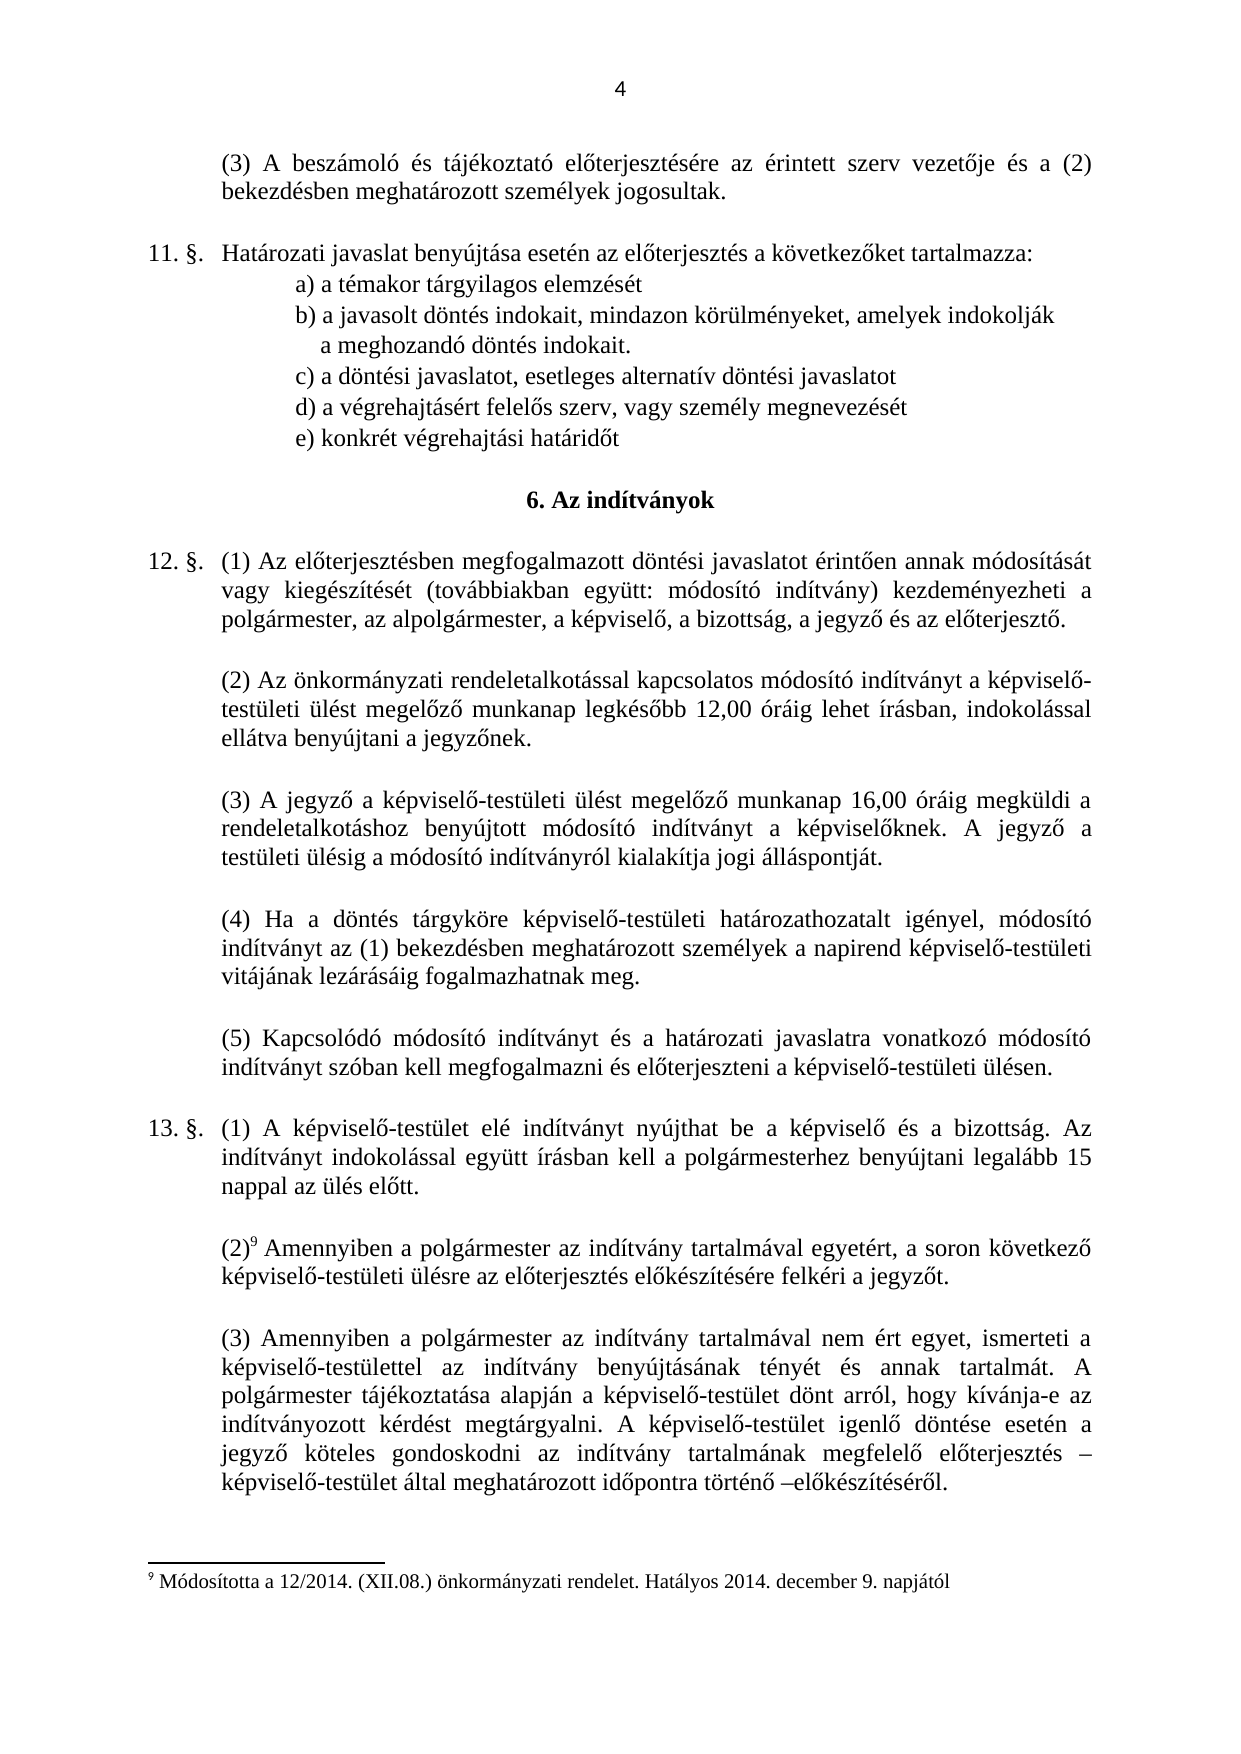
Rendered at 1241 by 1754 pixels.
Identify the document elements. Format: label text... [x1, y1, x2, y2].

text b) a javasolt döntés indokait, mindazon körülményeket, amelyek indokolják [295, 300, 1093, 328]
text 12. §. (1) Az előterjesztésben megfogalmazott döntési javaslatot érintően annak módosítását vagy kiegészítését (továbbiakban együtt: módosító indítvány) kezdeményezheti a polgármester, az alpolgármester, a képviselő, a bizottság, a jegyző és az előterjesztő. [148, 546, 1093, 633]
text a) a témakor tárgyilagos elemzését [221, 269, 1093, 298]
text (2) Amennyiben a polgármester az indítvány tartalmával egyetért, a soron következő képviselő-testületi ülésre az előterjesztés előkészítésére felkéri a jegyzőt. [221, 1233, 1093, 1290]
text (4) Ha a döntés tárgyköre képviselő-testületi határozathozatalt igényel, módosító indítványt az (1) bekezdésben meghatározott személyek a napirend képviselő-testületi vitájának lezárásáig fogalmazhatnak meg. [221, 904, 1093, 990]
text e) konkrét végrehajtási határidőt [221, 423, 1093, 452]
text (3) A jegyző a képviselő-testületi ülést megelőző munkanap 16,00 óráig megküldi a rendeletalkotáshoz benyújtott módosító indítványt a képviselőknek. A jegyző a testületi ülésig a módosító indítványról kialakítja jogi álláspontját. [221, 785, 1093, 871]
text a meghozandó döntés indokait. [295, 331, 1093, 359]
text (2) Az önkormányzati rendeletalkotással kapcsolatos módosító indítványt a képviselő-testületi ülést megelőző munkanap legkésőbb 12,00 óráig lehet írásban, indokolással ellátva benyújtani a jegyzőnek. [221, 666, 1093, 752]
text (3) A beszámoló és tájékoztató előterjesztésére az érintett szerv vezetője és a (2) bekezdésben meghatározott személyek jogosultak. [221, 148, 1093, 205]
text (5) Kapcsolódó módosító indítványt és a határozati javaslatra vonatkozó módosító indítványt szóban kell megfogalmazni és előterjeszteni a képviselő-testületi ülésen. [221, 1023, 1093, 1081]
text 13. §. (1) A képviselő-testület elé indítványt nyújthat be a képviselő és a bizottság. Az indítványt indokolással együtt írásban kell a polgármesterhez benyújtani legalább 15 nappal az ülés előtt. [148, 1113, 1093, 1200]
text d) a végrehajtásért felelős szerv, vagy személy megnevezését [221, 392, 1093, 421]
text c) a döntési javaslatot, esetleges alternatív döntési javaslatot [221, 361, 1093, 390]
text 11. §. Határozati javaslat benyújtása esetén az előterjesztés a következőket tartalmazza: [148, 238, 1093, 267]
text 6. Az indítványok [148, 485, 1093, 513]
text (3) Amennyiben a polgármester az indítvány tartalmával nem ért egyet, ismerteti a képviselő-testülettel az indítvány benyújtásának tényét és annak tartalmát. A polgármester tájékoztatása alapján a képviselő-testület dönt arról, hogy kívánja-e az indítványozott kérdést megtárgyalni. A képviselő-testület igenlő döntése esetén a jegyző köteles gondoskodni az indítvány tartalmának megfelelő előterjesztés – képviselő-testület által meghatározott időpontra történő –előkészítéséről. [221, 1323, 1093, 1496]
